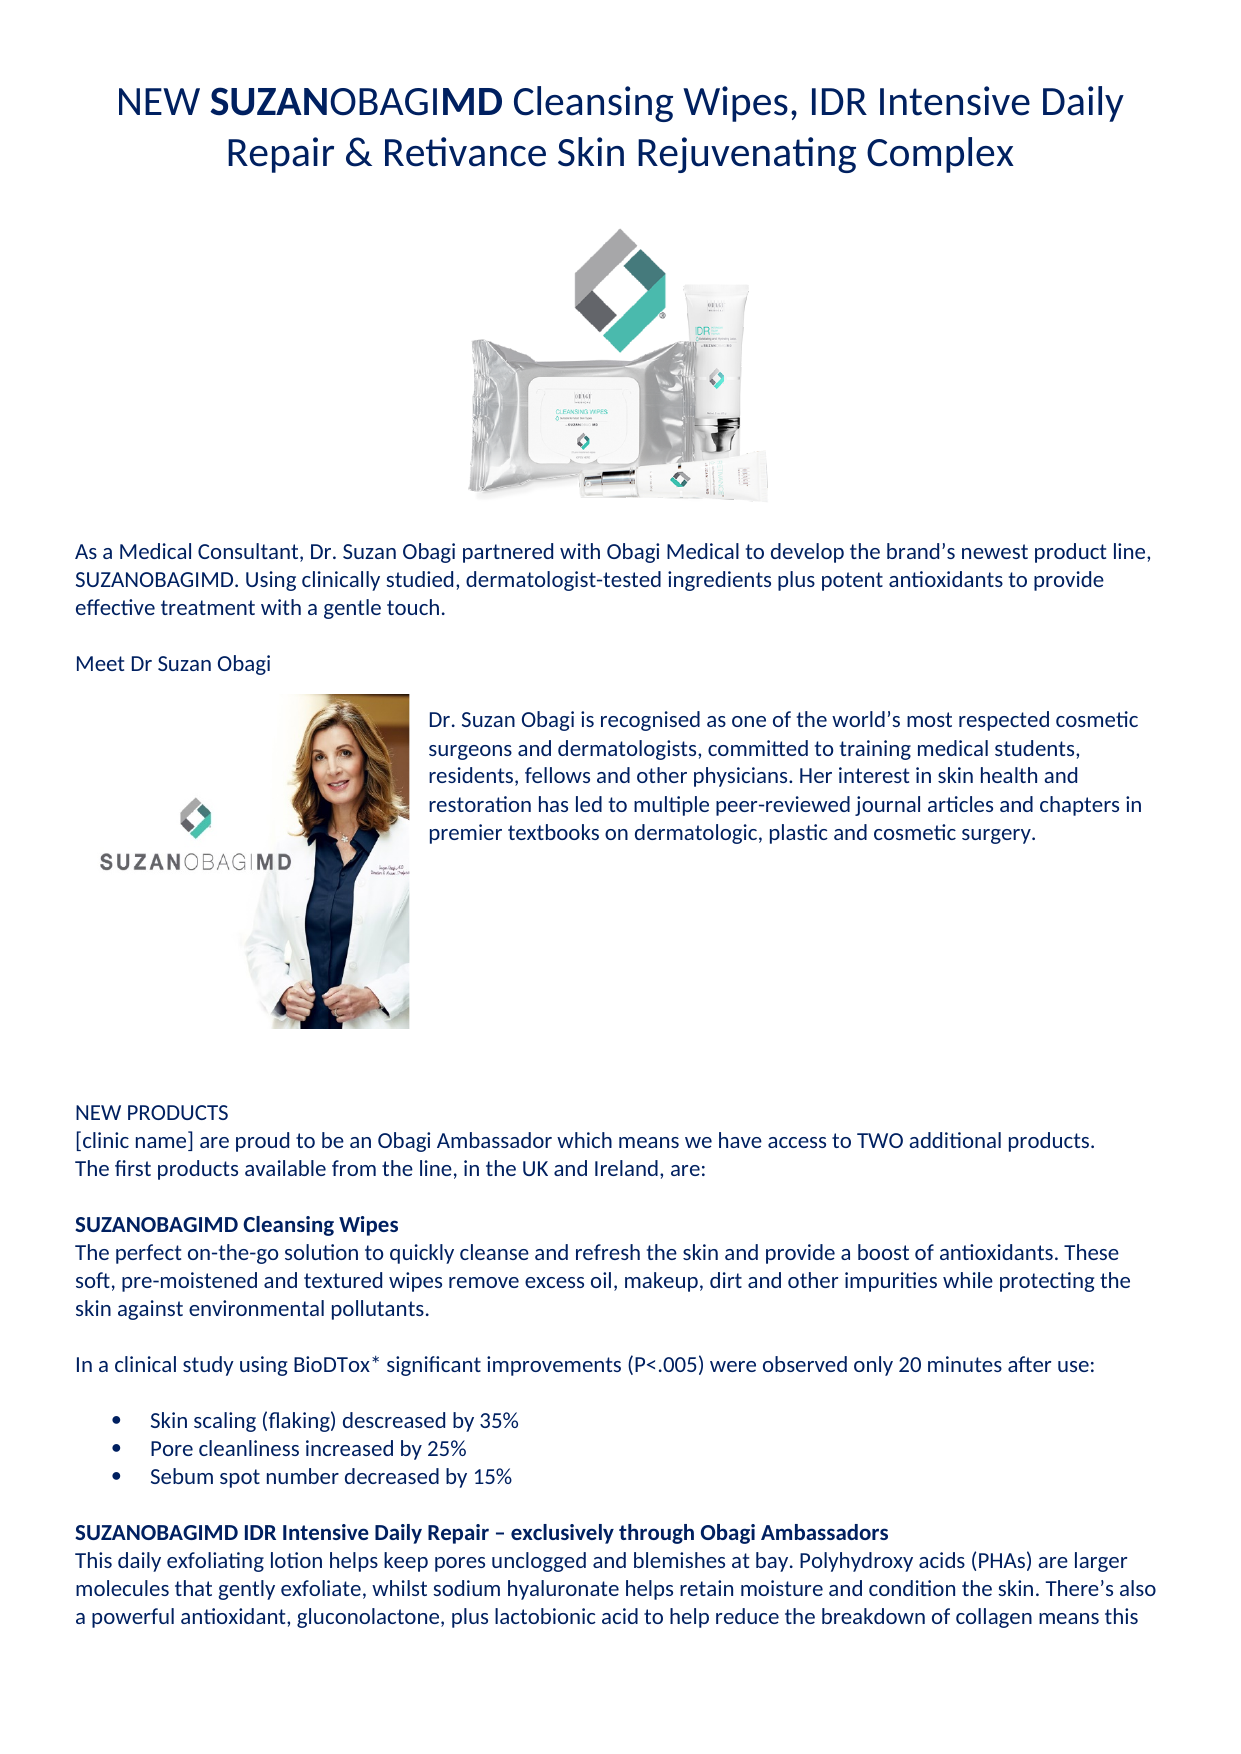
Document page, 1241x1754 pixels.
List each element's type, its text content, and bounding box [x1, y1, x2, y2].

text Dr. Suzan Obagi is recognised as one of the world’s most respected cosmetic surgeons and dermatologists, committed to training medical students, residents, fellows and other physicians. Her interest in skin health and restoration has led to multiple peer-reviewed journal articles and chapters in premier textbooks on dermatologic, plastic and cosmetic surgery. [410, 706, 1165, 846]
text As a Medical Consultant, Dr. Suzan Obagi partnered with Obagi Medical to develop the brand’s newest product line, SUZANOBAGIMD. Using clinically studied, dermatologist-tested ingredients plus potent antioxidants to provide effective treatment with a gentle touch. [75, 537, 1165, 622]
picture [75, 694, 410, 1029]
list Sebum spot number decreased by 15% [112, 1462, 1165, 1490]
text [clinic name] are proud to be an Obagi Ambassador which means we have access to TWO additional products. [75, 1126, 1165, 1154]
text In a clinical study using BioDTox* significant improvements (P<.005) were observed only 20 minutes after use: [75, 1350, 1165, 1378]
picture [453, 204, 787, 538]
list Pore cleanliness increased by 25% [112, 1434, 1165, 1462]
text NEW PRODUCTS [75, 1098, 1165, 1126]
text NEW SUZANOBAGIMD Cleansing Wipes, IDR Intensive Daily Repair & Retivance Skin Rejuvenating Complex [75, 75, 1165, 177]
text Meet Dr Suzan Obagi [75, 649, 1165, 678]
text SUZANOBAGIMD Cleansing Wipes [75, 1210, 1165, 1238]
text The first products available from the line, in the UK and Ireland, are: [75, 1154, 1165, 1182]
text The perfect on-the-go solution to quickly cleanse and refresh the skin and provide a boost of antioxidants. These soft, pre-moistened and textured wipes remove excess oil, makeup, dirt and other impurities while protecting the skin against environmental pollutants. [75, 1238, 1165, 1322]
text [75, 1546, 1165, 1630]
list Skin scaling (flaking) descreased by 35% [112, 1406, 1165, 1434]
text SUZANOBAGIMD IDR Intensive Daily Repair – exclusively through Obagi Ambassadors [75, 1518, 1165, 1546]
